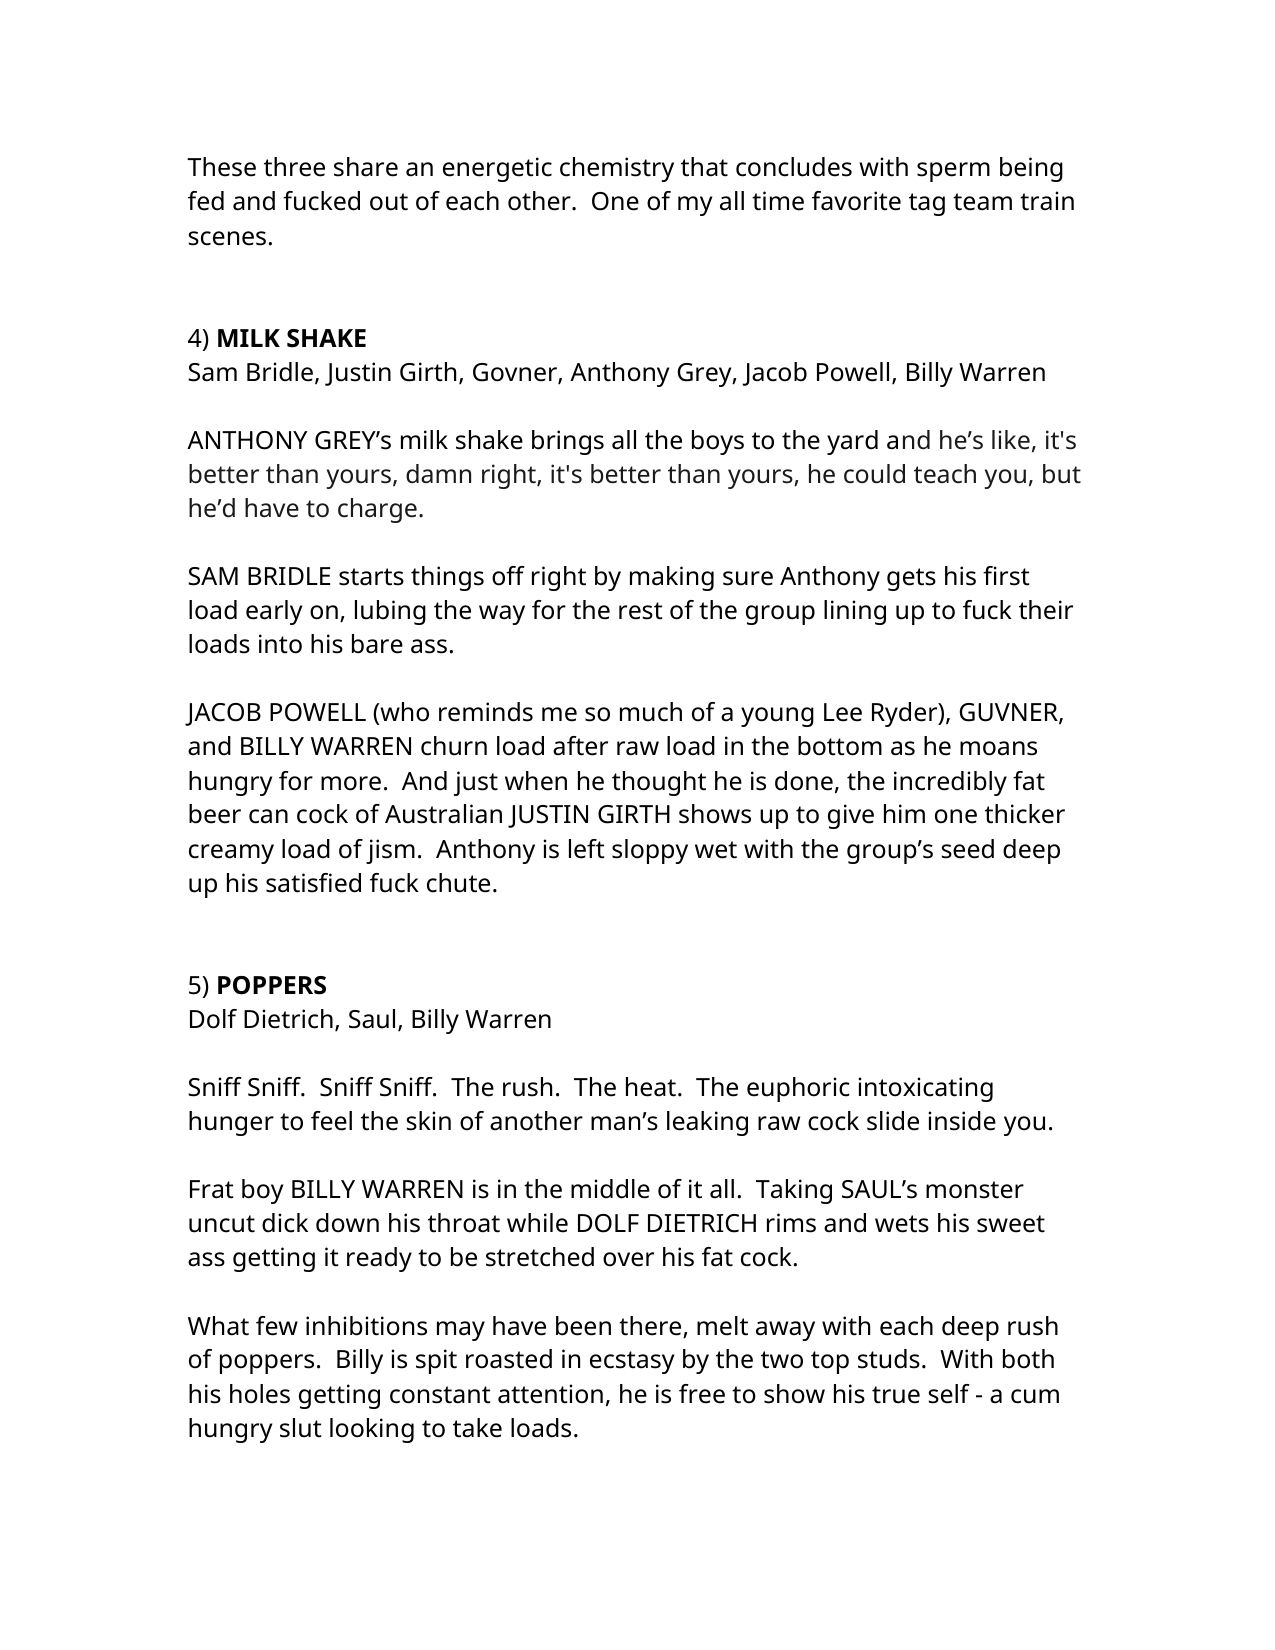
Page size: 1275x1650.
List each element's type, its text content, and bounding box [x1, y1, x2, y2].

text Frat boy BILLY WARREN is in the middle of it all. Taking SAUL’s monster uncut dick down his throat while DOLF DIETRICH rims and wets his sweet ass getting it ready to be stretched over his fat cock. [187, 1172, 1087, 1274]
text Dolf Dietrich, Saul, Billy Warren [187, 1002, 1087, 1036]
text These three share an energetic chemistry that concludes with sperm being fed and fucked out of each other. One of my all time favorite tag team train scenes. [187, 150, 1087, 252]
text 4) MILK SHAKE [187, 320, 1087, 354]
text 5) POPPERS [187, 967, 1087, 1002]
text SAM BRIDLE starts things off right by making sure Anthony gets his first load early on, lubing the way for the rest of the group lining up to fuck their loads into his bare ass. [187, 559, 1087, 661]
text Sniff Sniff. Sniff Sniff. The rush. The heat. The euphoric intoxicating hunger to feel the skin of another man’s leaking raw cock slide inside you. [187, 1070, 1087, 1138]
text Sam Bridle, Justin Girth, Govner, Anthony Grey, Jacob Powell, Billy Warren [187, 354, 1087, 388]
text JACOB POWELL (who reminds me so much of a young Lee Ryder), GUVNER, and BILLY WARREN churn load after raw load in the bottom as he moans hungry for more. And just when he thought he is done, the incredibly fat beer can cock of Australian JUSTIN GIRTH shows up to give him one thicker creamy load of jism. Anthony is left sloppy wet with the group’s seed deep up his satisfied fuck chute. [187, 695, 1087, 899]
text What few inhibitions may have been there, melt away with each deep rush of poppers. Billy is spit roasted in ecstasy by the two top studs. With both his holes getting constant attention, he is free to show his true self - a cum hungry slut looking to take loads. [187, 1308, 1087, 1444]
text ANTHONY GREY’s milk shake brings all the boys to the yard and he’s like, it's better than yours, damn right, it's better than yours, he could teach you, but he’d have to charge. [187, 422, 1087, 525]
